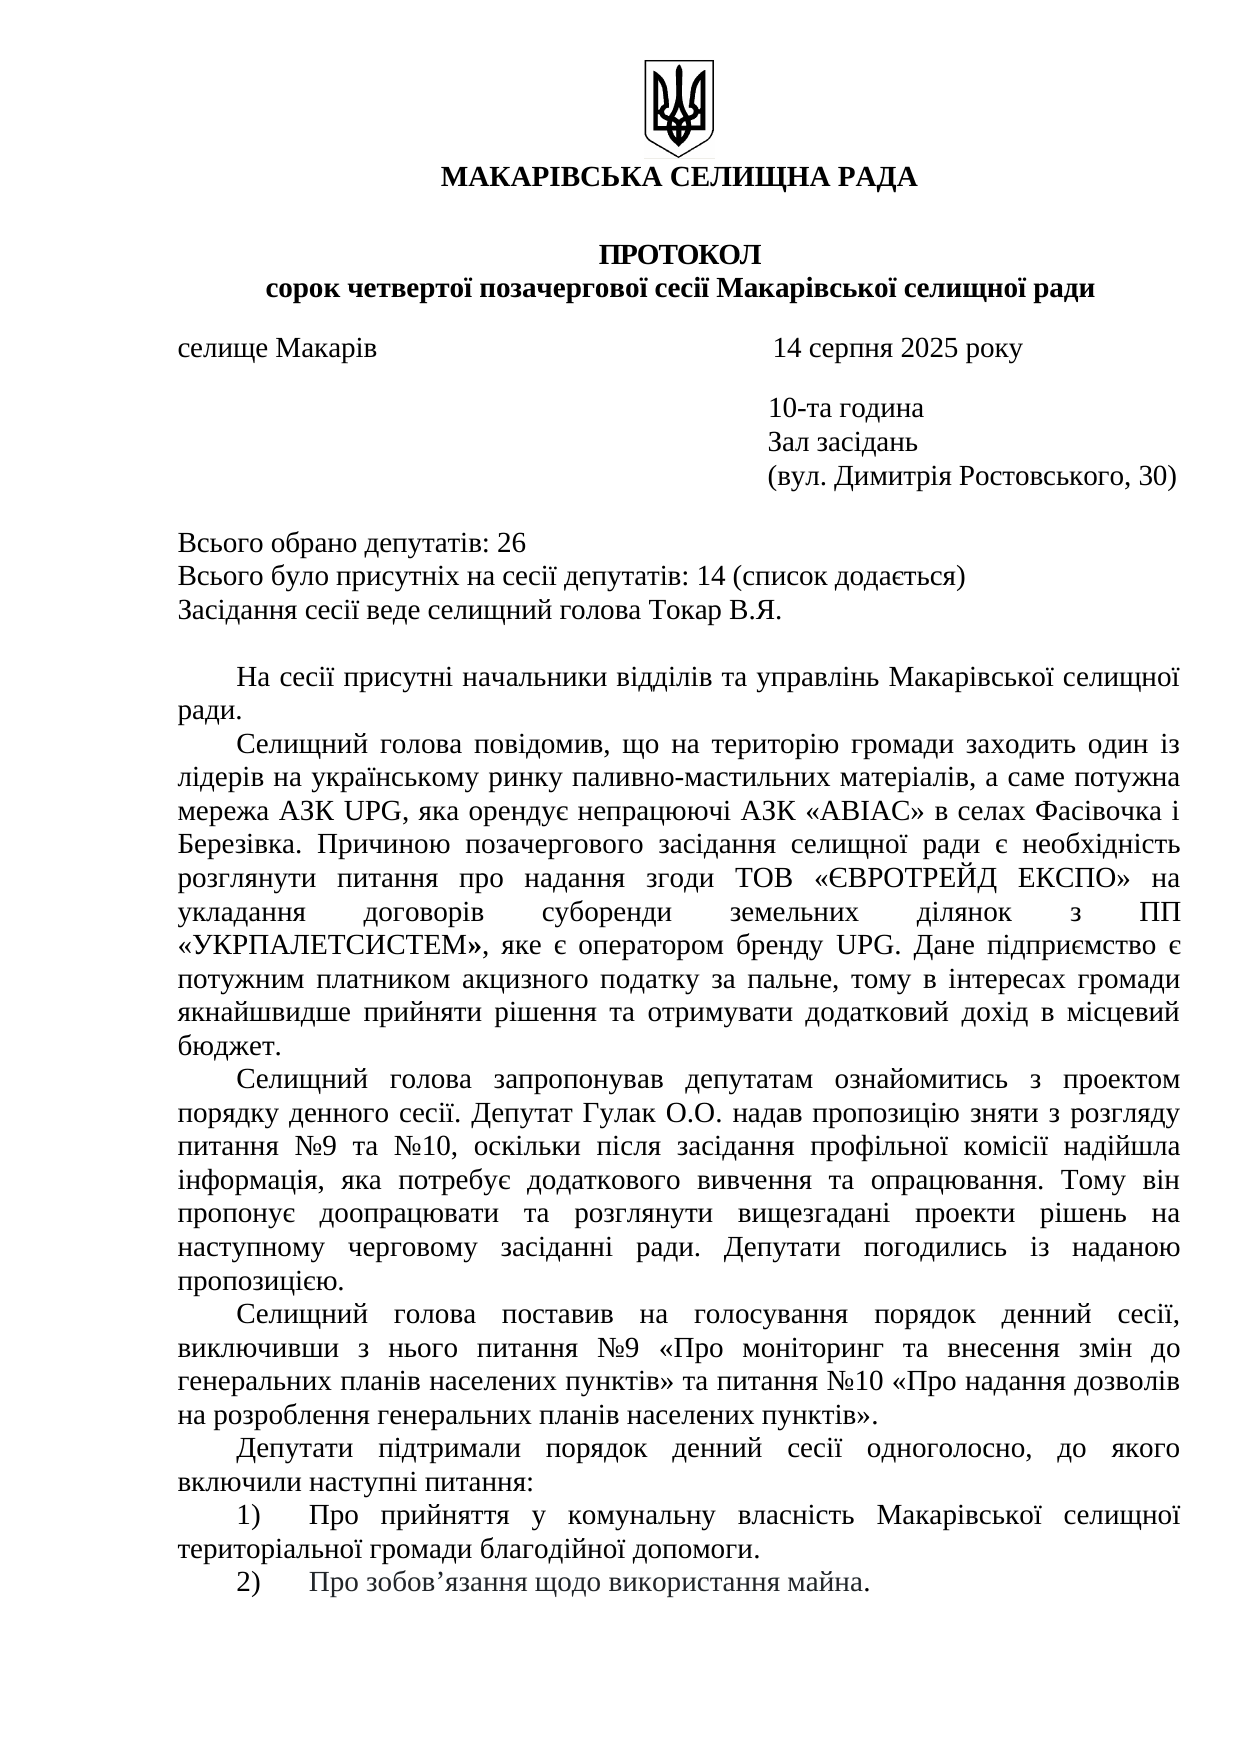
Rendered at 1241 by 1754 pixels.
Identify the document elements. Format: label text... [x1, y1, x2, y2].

text МАКАРІВСЬКА СЕЛИЩНА РАДА [177, 159, 1181, 192]
text (вул. Димитрія Ростовського, 30) [178, 458, 1181, 491]
text сорок четвертої позачергової сесії Макарівської селищної ради [180, 271, 1181, 304]
text Всього було присутніх на сесії депутатів: 14 (список додається) [177, 558, 1181, 592]
list Про зобов’язання щодо використання майна. [177, 1564, 1181, 1598]
text Засідання сесії веде селищний голова Токар В.Я. [177, 592, 1181, 625]
text Депутати підтримали порядок денний сесії одноголосно, до якого включили наступні питання: [177, 1430, 1181, 1497]
picture [644, 59, 715, 159]
text 10-та година [179, 391, 1181, 424]
text Всього обрано депутатів: 26 [177, 525, 1181, 558]
text селище Макарів 14 серпня 2025 року [177, 331, 1181, 364]
text Зал засідань [178, 424, 1181, 458]
list Про прийняття у комунальну власність Макарівської селищної територіальної громади благодійної допомоги. [177, 1497, 1181, 1564]
text Селищний голова поставив на голосування порядок денний сесії, виключивши з нього питання №9 «Про моніторинг та внесення змін до генеральних планів населених пунктів» та питання №10 «Про надання дозволів на розроблення генеральних планів населених пунктів». [177, 1296, 1181, 1430]
text Селищний голова повідомив, що на територію громади заходить один із лідерів на українському ринку паливно-мастильних матеріалів, а саме потужна мережа АЗК UPG, яка орендує непрацюючі АЗК «АВІАС» в селах Фасівочка і Березівка. Причиною позачергового засідання селищної ради є необхідність розглянути питання про надання згоди ТОВ «ЄВРОТРЕЙД ЕКСПО» на укладання договорів суборенди земельних ділянок з ПП «УКРПАЛЕТСИСТЕМ», яке є оператором бренду UPG. Дане підприємство є потужним платником акцизного податку за пальне, тому в інтересах громади якнайшвидше прийняти рішення та отримувати додатковий дохід в місцевий бюджет. [177, 726, 1181, 1061]
text Селищний голова запропонував депутатам ознайомитись з проектом порядку денного сесії. Депутат Гулак О.О. надав пропозицію зняти з розгляду питання №9 та №10, оскільки після засідання профільної комісії надійшла інформація, яка потребує додаткового вивчення та опрацювання. Тому він пропонує доопрацювати та розглянути вищезгадані проекти рішень на наступному черговому засіданні ради. Депутати погодились із наданою пропозицією. [177, 1061, 1181, 1296]
text На сесії присутні начальники відділів та управлінь Макарівської селищної ради. [177, 659, 1181, 726]
text ПРОТОКОЛ [180, 237, 1181, 271]
